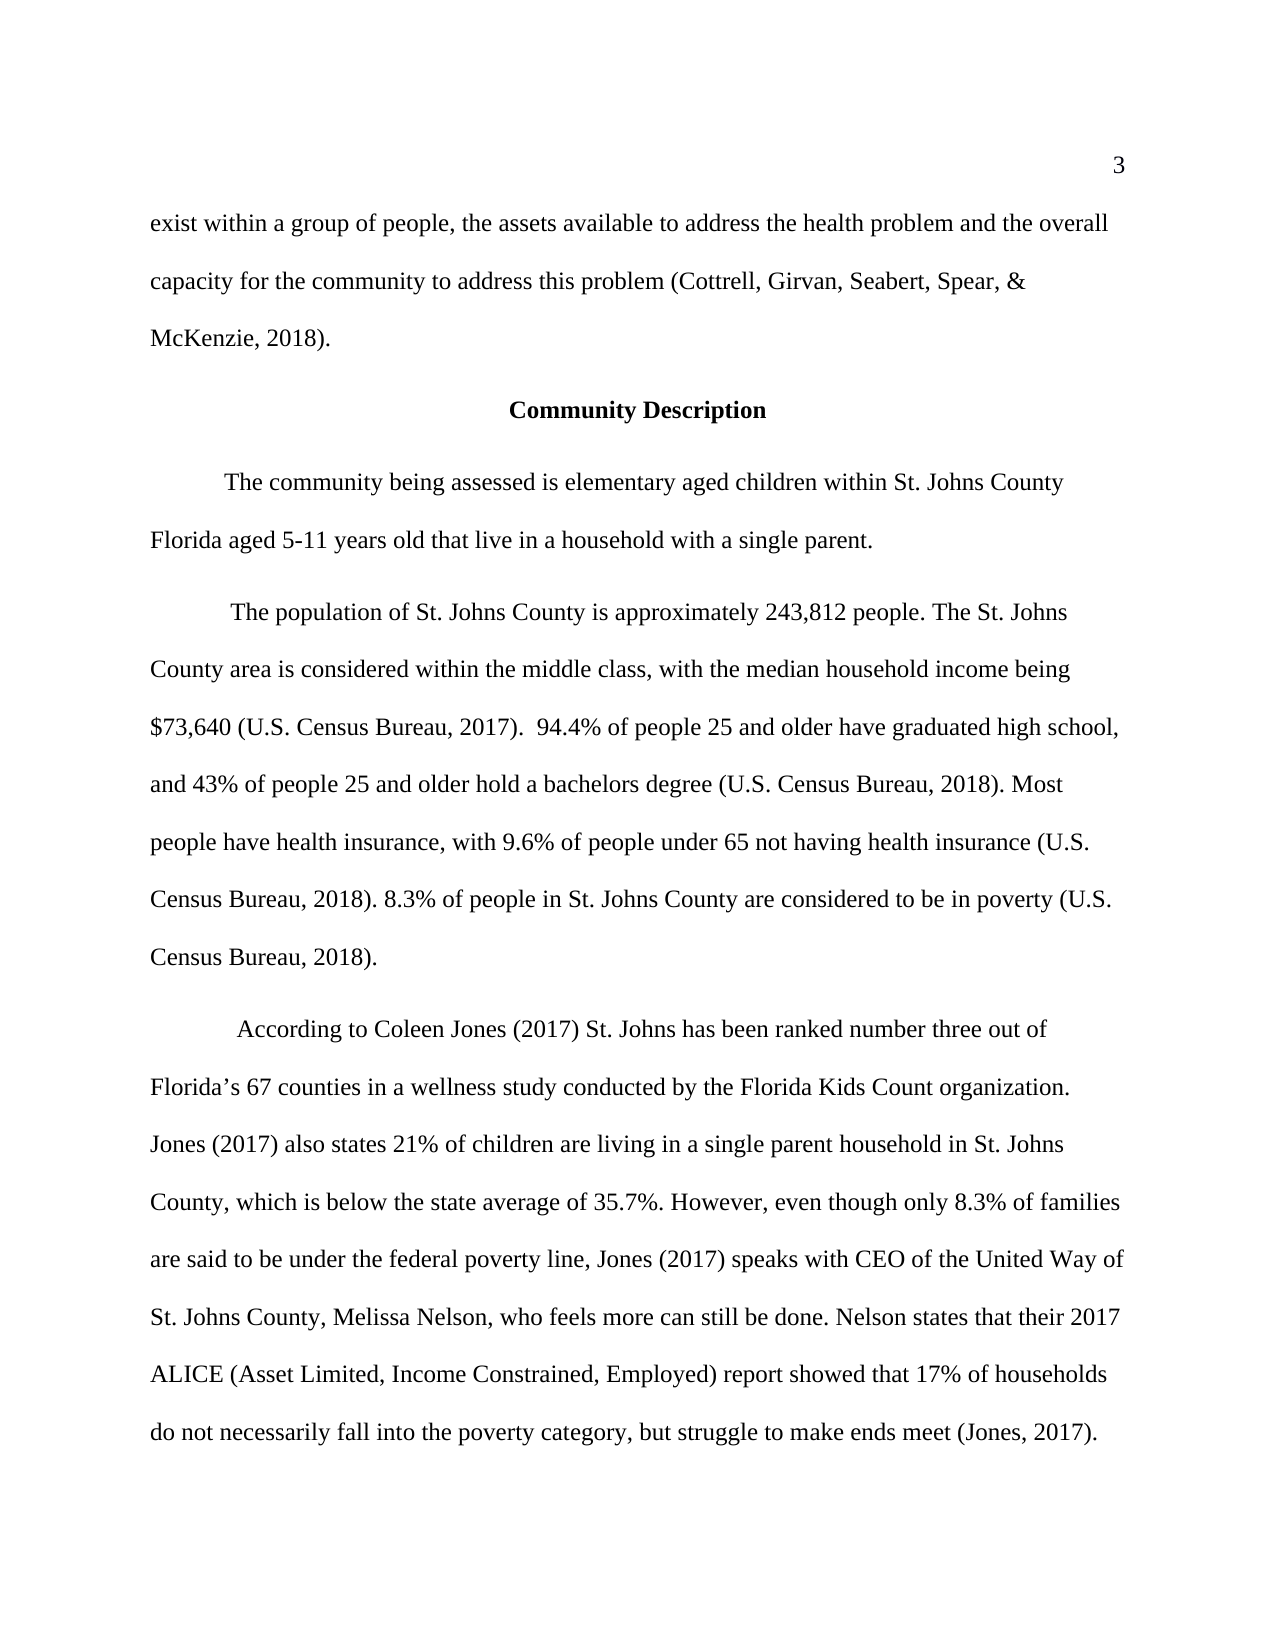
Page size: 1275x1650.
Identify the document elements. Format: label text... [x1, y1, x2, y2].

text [150, 208, 1125, 352]
text The population of St. Johns County is approximately 243,812 people. The St. Johns County area is considered within the middle class, with the median household income being $73,640 (U.S. Census Bureau, 2017). 94.4% of people 25 and older have graduated high school, and 43% of people 25 and older hold a bachelors degree (U.S. Census Bureau, 2018). Most people have health insurance, with 9.6% of people under 65 not having health insurance (U.S. Census Bureau, 2018). 8.3% of people in St. Johns County are considered to be in poverty (U.S. Census Bureau, 2018). [150, 597, 1125, 971]
text The community being assessed is elementary aged children within St. Johns County Florida aged 5-11 years old that live in a household with a single parent. [150, 467, 1125, 554]
text Community Description [150, 395, 1125, 424]
text According to Coleen Jones (2017) St. Johns has been ranked number three out of Florida’s 67 counties in a wellness study conducted by the Florida Kids Count organization. Jones (2017) also states 21% of children are living in a single parent household in St. Johns County, which is below the state average of 35.7%. However, even though only 8.3% of families are said to be under the federal poverty line, Jones (2017) speaks with CEO of the United Way of St. Johns County, Melissa Nelson, who feels more can still be done. Nelson states that their 2017 ALICE (Asset Limited, Income Constrained, Employed) report showed that 17% of households do not necessarily fall into the poverty category, but struggle to make ends meet (Jones, 2017). [150, 1014, 1125, 1445]
